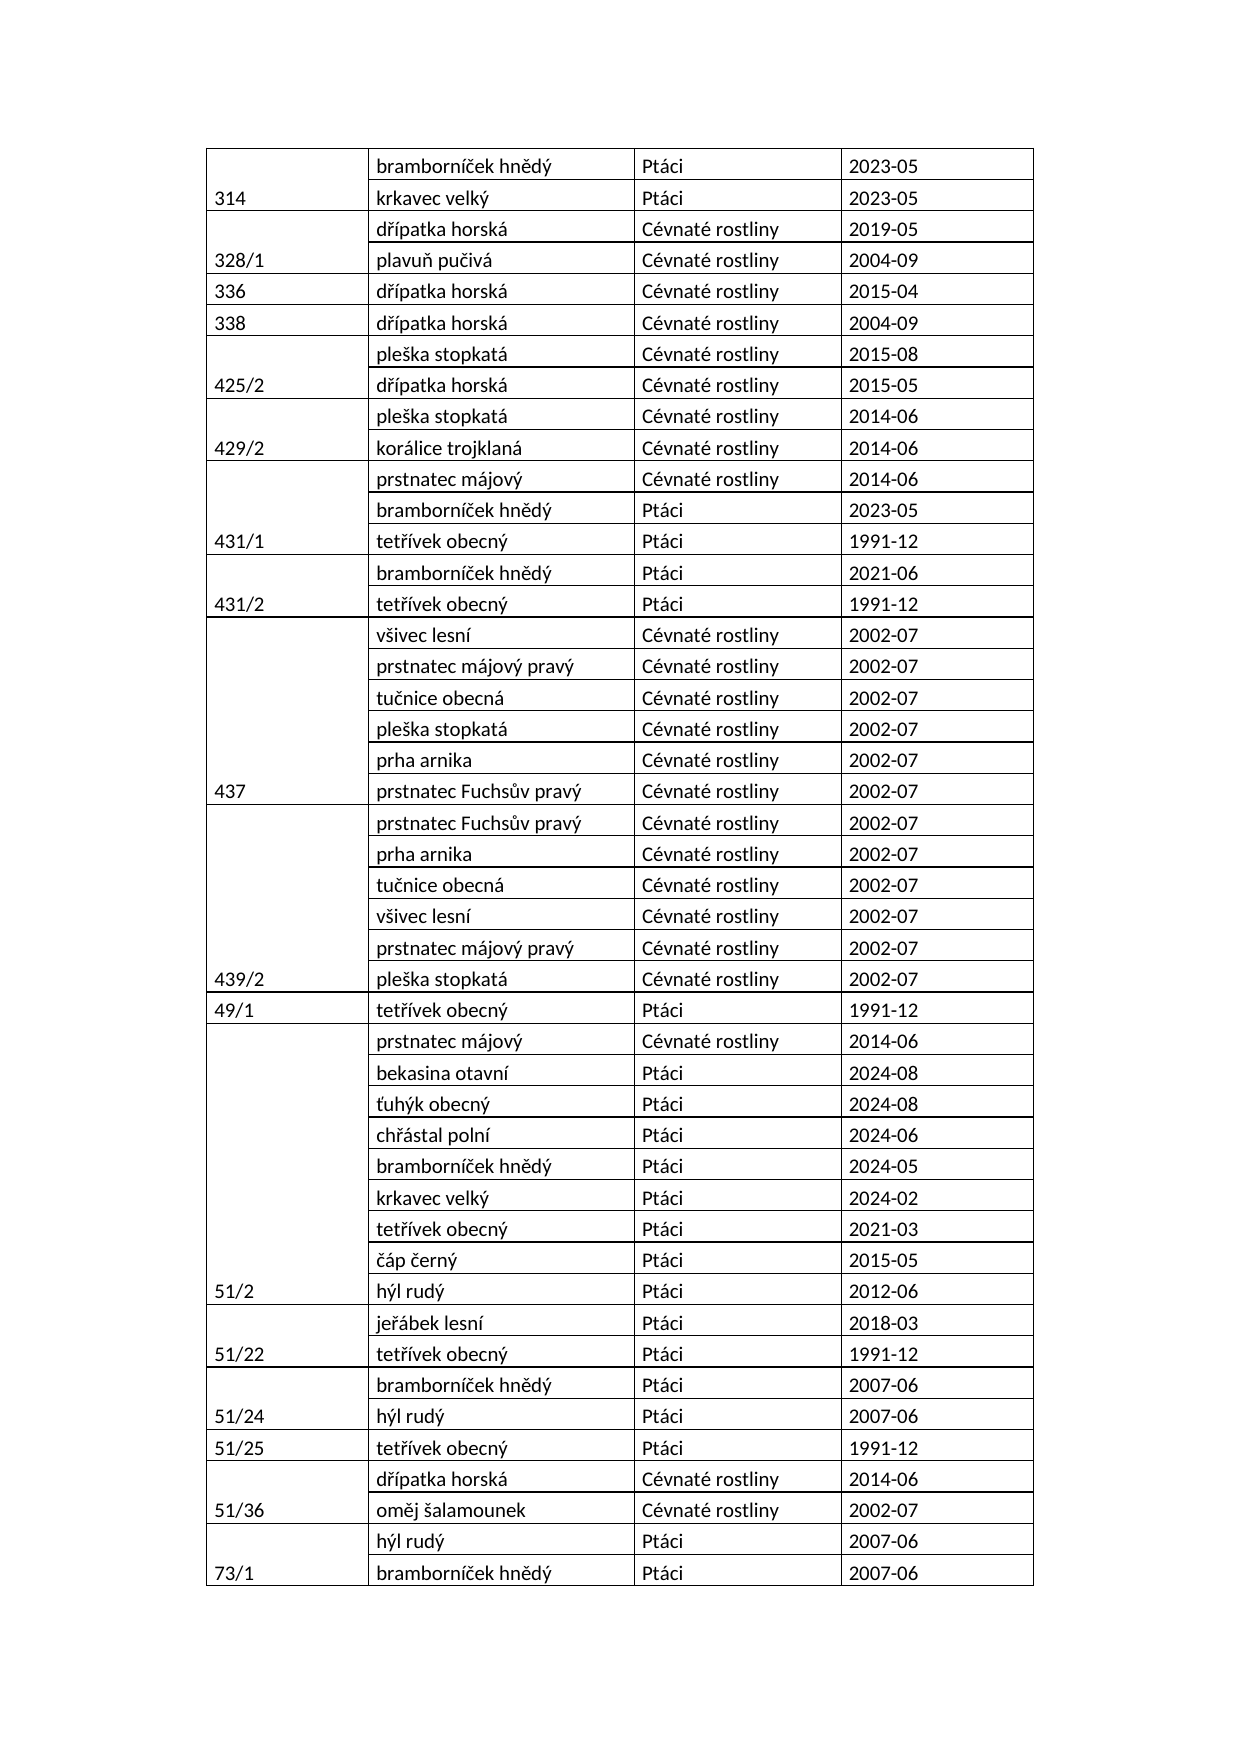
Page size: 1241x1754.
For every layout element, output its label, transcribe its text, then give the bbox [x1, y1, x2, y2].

table_cell Ptáci [635, 1149, 841, 1179]
table_cell 2002-07 [842, 1493, 1033, 1523]
table_cell tetřívek obecný [369, 1430, 634, 1460]
table_cell 2024-06 [842, 1118, 1033, 1148]
table_cell Ptáci [635, 1243, 841, 1273]
table_cell 51/36 [207, 1461, 368, 1523]
table_cell Cévnaté rostliny [635, 399, 841, 429]
table_cell 2023-05 [842, 149, 1033, 179]
table_cell Cévnaté rostliny [635, 305, 841, 335]
table_cell všivec lesní [369, 899, 634, 929]
table_cell bramborníček hnědý [369, 1555, 634, 1585]
table_cell 2014-06 [842, 399, 1033, 429]
table_cell 2024-08 [842, 1055, 1033, 1085]
table_cell plavuň pučivá [369, 243, 634, 273]
table_cell Ptáci [635, 1368, 841, 1398]
table_cell 2004-09 [842, 305, 1033, 335]
table_cell 2015-04 [842, 274, 1033, 304]
table_cell 2007-06 [842, 1399, 1033, 1429]
table_cell Ptáci [635, 993, 841, 1023]
table_cell ťuhýk obecný [369, 1086, 634, 1116]
table_cell bramborníček hnědý [369, 149, 634, 179]
table_cell 51/2 [207, 1024, 368, 1304]
table_cell hýl rudý [369, 1274, 634, 1304]
table_cell jeřábek lesní [369, 1305, 634, 1335]
table_cell Ptáci [635, 524, 841, 554]
table_cell 1991-12 [842, 1430, 1033, 1460]
table_cell Ptáci [635, 1180, 841, 1210]
table_cell Ptáci [635, 1086, 841, 1116]
table_cell 2002-07 [842, 805, 1033, 835]
table_cell 336 [207, 274, 368, 304]
table_cell 2012-06 [842, 1274, 1033, 1304]
table_cell bekasina otavní [369, 1055, 634, 1085]
table_cell Cévnaté rostliny [635, 805, 841, 835]
table_cell 2002-07 [842, 961, 1033, 991]
table_cell Cévnaté rostliny [635, 274, 841, 304]
table_cell 328/1 [207, 211, 368, 273]
table_cell dřípatka horská [369, 1461, 634, 1491]
table_cell bramborníček hnědý [369, 555, 634, 585]
table_cell tetřívek obecný [369, 586, 634, 616]
table_cell 2023-05 [842, 493, 1033, 523]
table_cell 2014-06 [842, 430, 1033, 460]
table_cell Ptáci [635, 1555, 841, 1585]
table_cell Ptáci [635, 493, 841, 523]
table_cell krkavec velký [369, 1180, 634, 1210]
table_cell 2002-07 [842, 649, 1033, 679]
table_cell prstnatec májový [369, 461, 634, 491]
table_cell Cévnaté rostliny [635, 680, 841, 710]
table_cell tučnice obecná [369, 868, 634, 898]
table_cell 425/2 [207, 336, 368, 398]
table_cell 1991-12 [842, 1336, 1033, 1366]
table_cell Cévnaté rostliny [635, 899, 841, 929]
table_cell bramborníček hnědý [369, 1368, 634, 1398]
table_cell 51/24 [207, 1368, 368, 1429]
table_cell prstnatec Fuchsův pravý [369, 805, 634, 835]
table_cell 2014-06 [842, 1024, 1033, 1054]
table_cell 2007-06 [842, 1555, 1033, 1585]
table_cell bramborníček hnědý [369, 493, 634, 523]
table_cell 51/25 [207, 1430, 368, 1460]
table_cell Cévnaté rostliny [635, 743, 841, 773]
table_cell prstnatec májový pravý [369, 649, 634, 679]
table_cell Cévnaté rostliny [635, 336, 841, 366]
table_cell korálice trojklaná [369, 430, 634, 460]
table_cell Cévnaté rostliny [635, 961, 841, 991]
table_cell hýl rudý [369, 1524, 634, 1554]
table_cell chřástal polní [369, 1118, 634, 1148]
table_cell 2015-08 [842, 336, 1033, 366]
table_cell 2002-07 [842, 899, 1033, 929]
table_cell Cévnaté rostliny [635, 211, 841, 241]
table_cell krkavec velký [369, 180, 634, 210]
table_cell Cévnaté rostliny [635, 243, 841, 273]
table_cell Ptáci [635, 1399, 841, 1429]
table_cell bramborníček hnědý [369, 1149, 634, 1179]
table_cell 1991-12 [842, 586, 1033, 616]
table_cell Cévnaté rostliny [635, 1461, 841, 1491]
table_cell 2014-06 [842, 1461, 1033, 1491]
table_cell Ptáci [635, 1524, 841, 1554]
table_cell Ptáci [635, 149, 841, 179]
table_cell 2015-05 [842, 368, 1033, 398]
table_cell Ptáci [635, 1055, 841, 1085]
table_cell prstnatec májový pravý [369, 930, 634, 960]
table_cell 2007-06 [842, 1524, 1033, 1554]
table_cell 2007-06 [842, 1368, 1033, 1398]
table_cell 431/2 [207, 555, 368, 616]
table_cell tučnice obecná [369, 680, 634, 710]
table_cell oměj šalamounek [369, 1493, 634, 1523]
table_cell 2002-07 [842, 743, 1033, 773]
table_cell Ptáci [635, 1430, 841, 1460]
table_cell Ptáci [635, 1336, 841, 1366]
table_cell Ptáci [635, 180, 841, 210]
table_cell Cévnaté rostliny [635, 618, 841, 648]
table_cell 437 [207, 618, 368, 804]
table_cell Ptáci [635, 1118, 841, 1148]
table_cell 429/2 [207, 399, 368, 460]
table_cell Cévnaté rostliny [635, 1493, 841, 1523]
table_cell 2002-07 [842, 618, 1033, 648]
table_cell 2018-03 [842, 1305, 1033, 1335]
table_cell hýl rudý [369, 1399, 634, 1429]
table_cell 2024-08 [842, 1086, 1033, 1116]
table_cell čáp černý [369, 1243, 634, 1273]
table_cell Ptáci [635, 1211, 841, 1241]
table_cell 2002-07 [842, 774, 1033, 804]
table_cell Cévnaté rostliny [635, 774, 841, 804]
table_cell pleška stopkatá [369, 961, 634, 991]
table_cell dřípatka horská [369, 305, 634, 335]
table_cell 73/1 [207, 1524, 368, 1585]
table_cell 2019-05 [842, 211, 1033, 241]
table_cell 2002-07 [842, 930, 1033, 960]
table_cell Cévnaté rostliny [635, 836, 841, 866]
table_cell Ptáci [635, 586, 841, 616]
table_cell Ptáci [635, 1274, 841, 1304]
table_cell 338 [207, 305, 368, 335]
table_cell 2014-06 [842, 461, 1033, 491]
table_cell 431/1 [207, 461, 368, 554]
table_cell pleška stopkatá [369, 399, 634, 429]
table_cell 2023-05 [842, 180, 1033, 210]
table_cell prha arnika [369, 836, 634, 866]
table_cell tetřívek obecný [369, 993, 634, 1023]
table_cell 2002-07 [842, 711, 1033, 741]
table_cell 2002-07 [842, 836, 1033, 866]
table_cell 2002-07 [842, 680, 1033, 710]
table_cell Cévnaté rostliny [635, 461, 841, 491]
table_cell Cévnaté rostliny [635, 368, 841, 398]
table_cell 2002-07 [842, 868, 1033, 898]
table_cell Cévnaté rostliny [635, 649, 841, 679]
table_cell všivec lesní [369, 618, 634, 648]
table_cell dřípatka horská [369, 274, 634, 304]
table_cell prstnatec Fuchsův pravý [369, 774, 634, 804]
table_cell 2024-05 [842, 1149, 1033, 1179]
table_cell tetřívek obecný [369, 524, 634, 554]
table_cell 2024-02 [842, 1180, 1033, 1210]
table_cell 2021-03 [842, 1211, 1033, 1241]
table_cell tetřívek obecný [369, 1336, 634, 1366]
table_cell Cévnaté rostliny [635, 430, 841, 460]
table_cell 1991-12 [842, 993, 1033, 1023]
table_cell Cévnaté rostliny [635, 1024, 841, 1054]
table_cell dřípatka horská [369, 368, 634, 398]
table_cell pleška stopkatá [369, 336, 634, 366]
table_cell Cévnaté rostliny [635, 711, 841, 741]
table_cell 2004-09 [842, 243, 1033, 273]
table_cell 2015-05 [842, 1243, 1033, 1273]
table_cell Cévnaté rostliny [635, 868, 841, 898]
table_cell 439/2 [207, 805, 368, 991]
table_cell Cévnaté rostliny [635, 930, 841, 960]
table_cell Ptáci [635, 1305, 841, 1335]
table_cell tetřívek obecný [369, 1211, 634, 1241]
table_cell Ptáci [635, 555, 841, 585]
table_cell prstnatec májový [369, 1024, 634, 1054]
table_cell 49/1 [207, 993, 368, 1023]
table_cell 314 [207, 149, 368, 210]
table_cell dřípatka horská [369, 211, 634, 241]
table_cell 2021-06 [842, 555, 1033, 585]
table_cell prha arnika [369, 743, 634, 773]
table_cell pleška stopkatá [369, 711, 634, 741]
table_cell 51/22 [207, 1305, 368, 1366]
table_cell 1991-12 [842, 524, 1033, 554]
